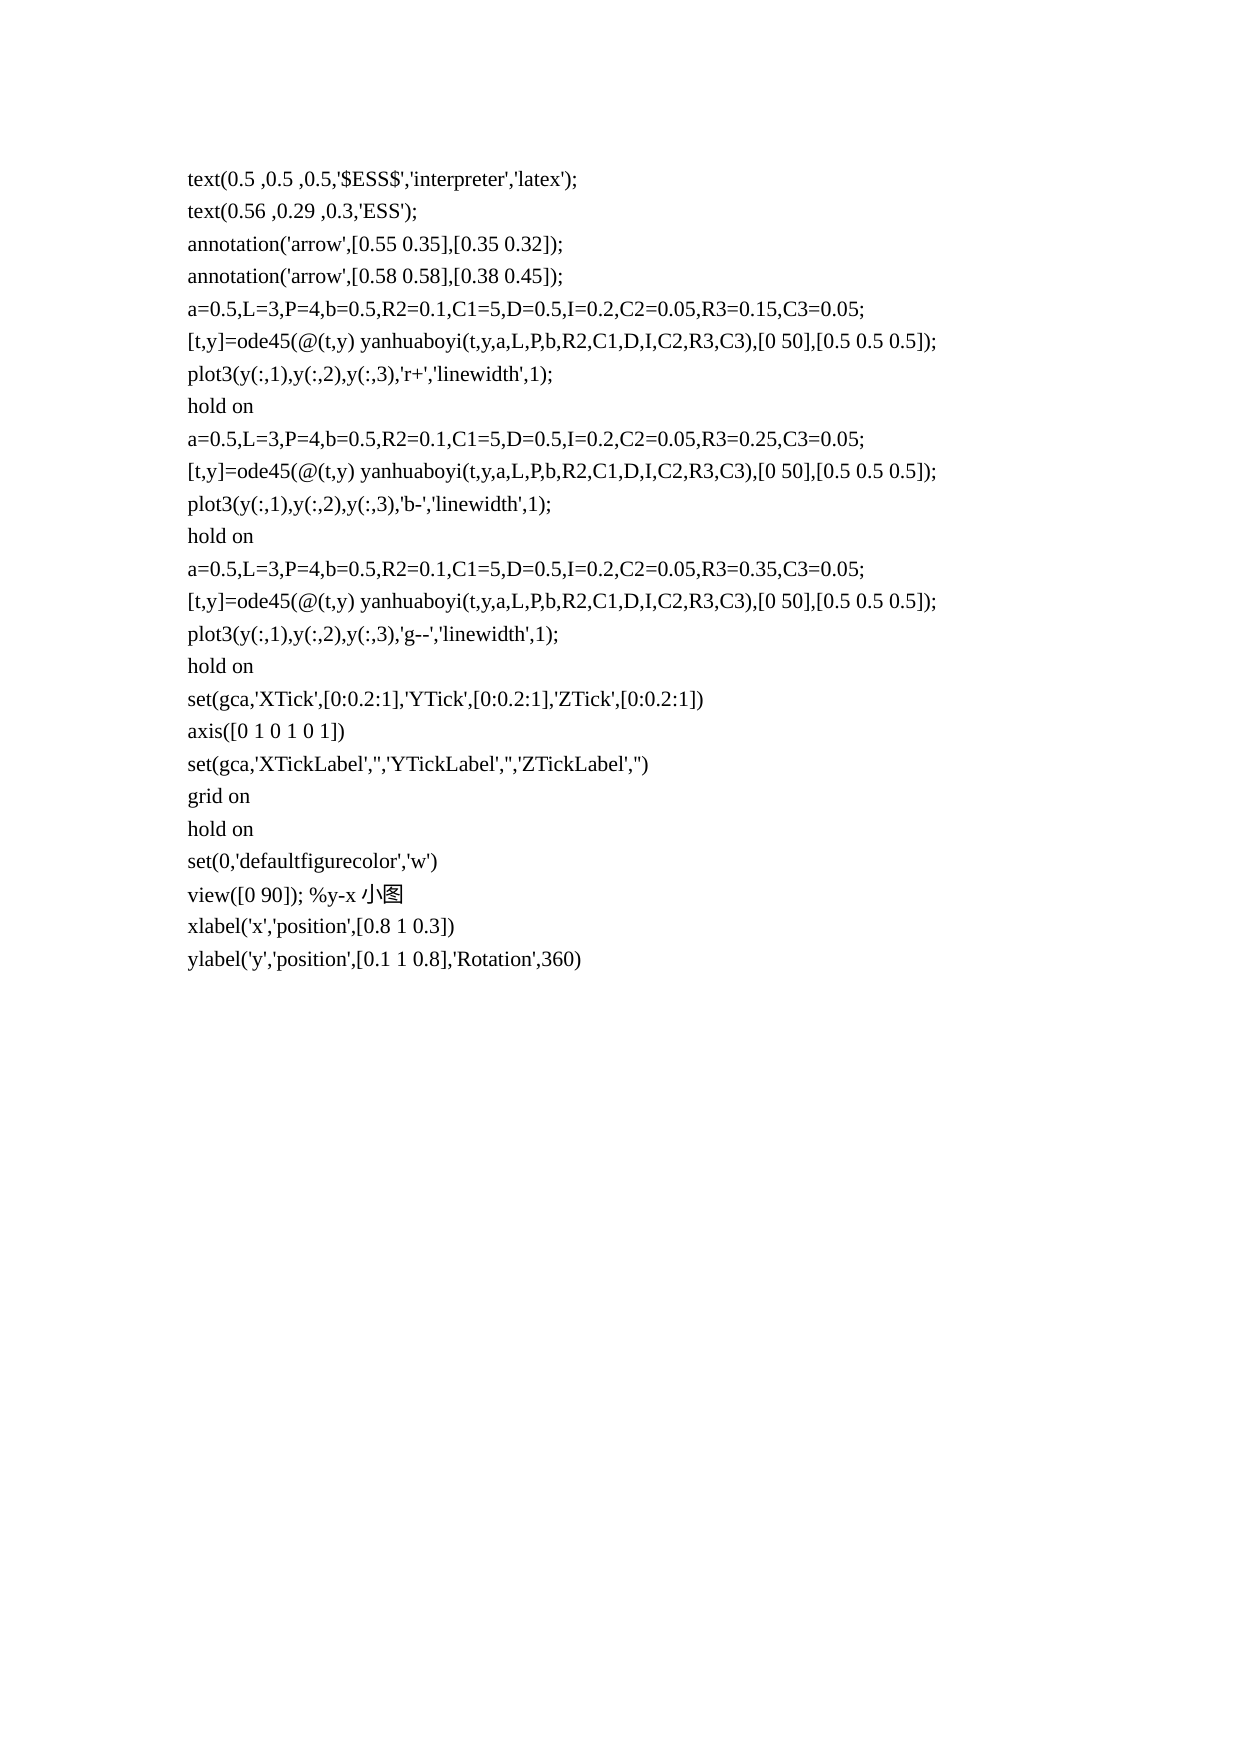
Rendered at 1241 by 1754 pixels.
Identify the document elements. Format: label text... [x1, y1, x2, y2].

text [t,y]=ode45(@(t,y) yanhuaboyi(t,y,a,L,P,b,R2,C1,D,I,C2,R3,C3),[0 50],[0.5 0.5 0.5]); [187, 584, 1053, 617]
text plot3(y(:,1),y(:,2),y(:,3),'r+','linewidth',1); [187, 357, 1053, 389]
text set(0,'defaultfigurecolor','w') [187, 844, 1053, 877]
text a=0.5,L=3,P=4,b=0.5,R2=0.1,C1=5,D=0.5,I=0.2,C2=0.05,R3=0.35,C3=0.05; [187, 552, 1053, 584]
text xlabel('x','position',[0.8 1 0.3]) [187, 909, 1053, 942]
text annotation('arrow',[0.55 0.35],[0.35 0.32]); [187, 227, 1053, 259]
text set(gca,'XTickLabel','','YTickLabel','','ZTickLabel','') [187, 747, 1053, 779]
text hold on [187, 649, 1053, 682]
text text(0.56 ,0.29 ,0.3,'ESS'); [187, 194, 1053, 227]
text [t,y]=ode45(@(t,y) yanhuaboyi(t,y,a,L,P,b,R2,C1,D,I,C2,R3,C3),[0 50],[0.5 0.5 0.5]); [187, 324, 1053, 357]
text text(0.5 ,0.5 ,0.5,'$ESS$','interpreter','latex'); [187, 162, 1053, 194]
text hold on [187, 812, 1053, 844]
text a=0.5,L=3,P=4,b=0.5,R2=0.1,C1=5,D=0.5,I=0.2,C2=0.05,R3=0.25,C3=0.05; [187, 422, 1053, 454]
text plot3(y(:,1),y(:,2),y(:,3),'b-','linewidth',1); [187, 487, 1053, 519]
text hold on [187, 389, 1053, 422]
text plot3(y(:,1),y(:,2),y(:,3),'g--','linewidth',1); [187, 617, 1053, 649]
text hold on [187, 519, 1053, 552]
text view([0 90]); %y-x小图 [187, 877, 1053, 909]
text ylabel('y','position',[0.1 1 0.8],'Rotation',360) [187, 942, 1053, 974]
text set(gca,'XTick',[0:0.2:1],'YTick',[0:0.2:1],'ZTick',[0:0.2:1]) [187, 682, 1053, 714]
text a=0.5,L=3,P=4,b=0.5,R2=0.1,C1=5,D=0.5,I=0.2,C2=0.05,R3=0.15,C3=0.05; [187, 292, 1053, 324]
text axis([0 1 0 1 0 1]) [187, 714, 1053, 747]
text [t,y]=ode45(@(t,y) yanhuaboyi(t,y,a,L,P,b,R2,C1,D,I,C2,R3,C3),[0 50],[0.5 0.5 0.5]); [187, 454, 1053, 487]
text grid on [187, 779, 1053, 812]
text annotation('arrow',[0.58 0.58],[0.38 0.45]); [187, 259, 1053, 292]
